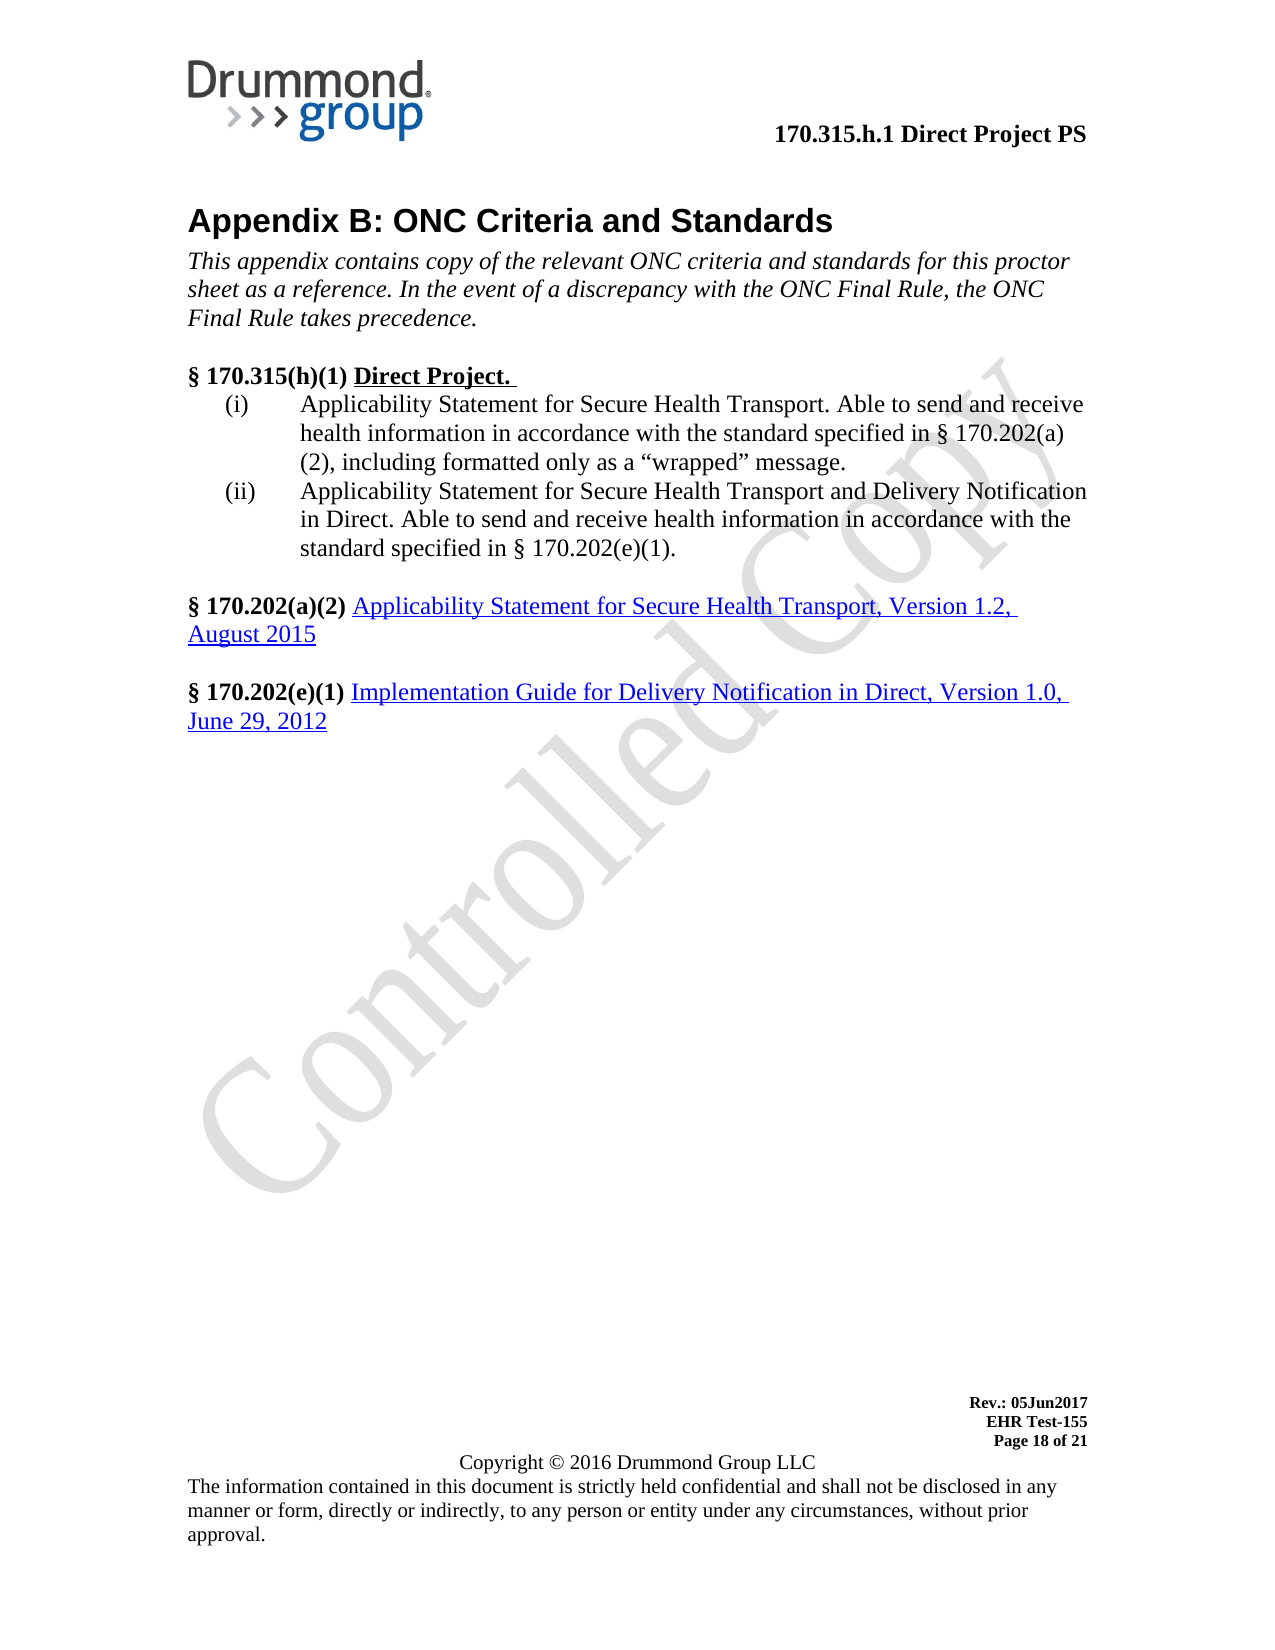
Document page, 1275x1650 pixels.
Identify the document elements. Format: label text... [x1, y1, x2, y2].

list Applicability Statement for Secure Health Transport. Able to send and receive health information in accordance with the standard specified in § 170.202(a)(2), including formatted only as a “wrapped” message. [225, 389, 1087, 476]
text § 170.202(a)(2) Applicability Statement for Secure Health Transport, Version 1.2, August 2015 [187, 591, 1087, 648]
picture [187, 60, 433, 142]
list Applicability Statement for Secure Health Transport and Delivery Notification in Direct. Able to send and receive health information in accordance with the standard specified in § 170.202(e)(1). [225, 476, 1087, 562]
text This appendix contains copy of the relevant ONC criteria and standards for this proctor sheet as a reference. In the event of a discrepancy with the ONC Final Rule, the ONC Final Rule takes precedence. [187, 246, 1087, 332]
text § 170.315(h)(1) Direct Project. [187, 361, 1087, 389]
text § 170.202(e)(1) Implementation Guide for Delivery Notification in Direct, Version 1.0, June 29, 2012 [187, 677, 1087, 734]
subtitle Appendix B: ONC Criteria and Standards [187, 201, 1087, 239]
